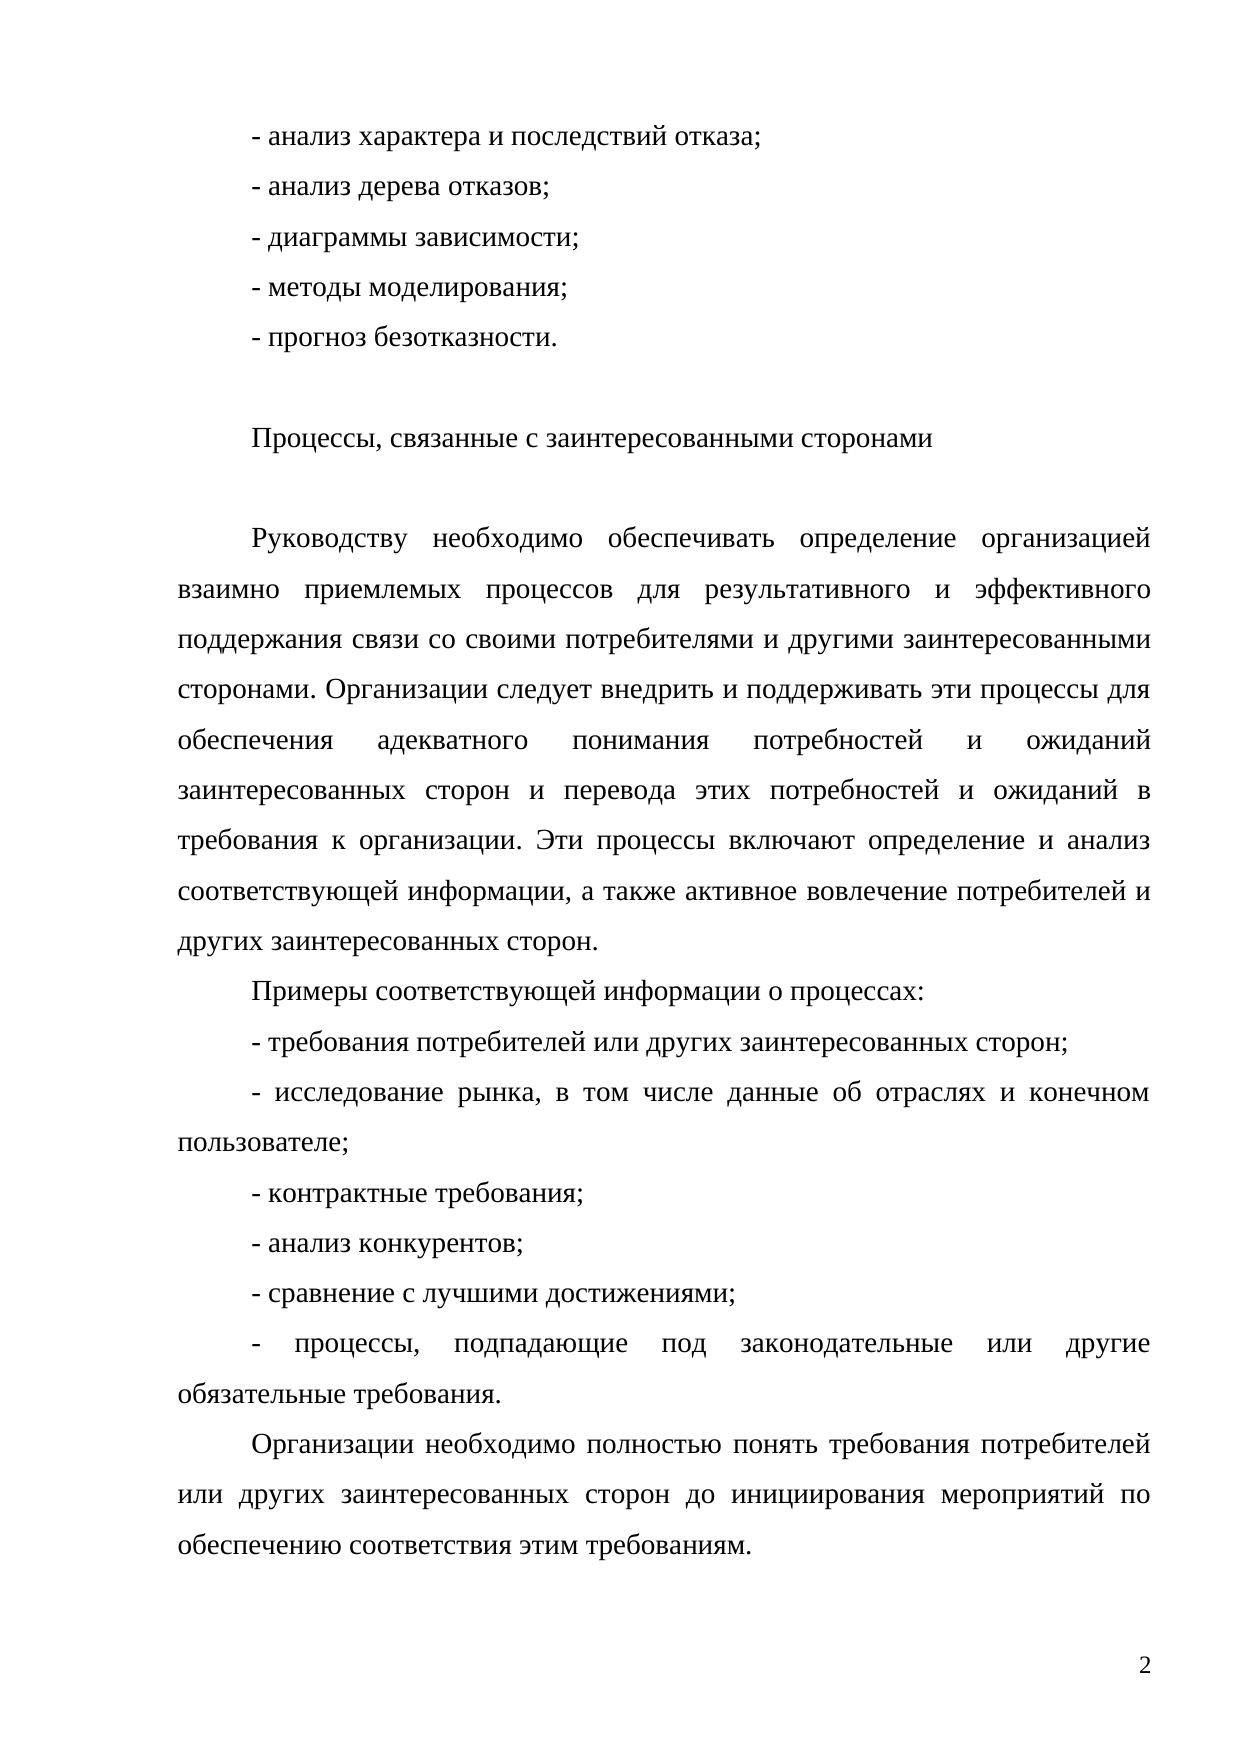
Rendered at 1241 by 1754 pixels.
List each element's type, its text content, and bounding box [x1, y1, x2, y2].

text Примеры соответствующей информации о процессах: [177, 973, 1152, 1007]
text Организации необходимо полностью понять требования потребителей или других заинтересованных сторон до инициирования мероприятий по обеспечению соответствия этим требованиям. [177, 1426, 1152, 1560]
text - сравнение с лучшими достижениями; [177, 1275, 1152, 1309]
text - контрактные требования; [177, 1175, 1152, 1208]
text - требования потребителей или других заинтересованных сторон; [177, 1024, 1152, 1057]
text Руководству необходимо обеспечивать определение организацией взаимно приемлемых процессов для результативного и эффективного поддержания связи со своими потребителями и другими заинтересованными сторонами. Организации следует внедрить и поддерживать эти процессы для обеспечения адекватного понимания потребностей и ожиданий заинтересованных сторон и перевода этих потребностей и ожиданий в требования к организации. Эти процессы включают определение и анализ соответствующей информации, а также активное вовлечение потребителей и других заинтересованных сторон. [177, 521, 1152, 957]
text - анализ характера и последствий отказа; [177, 118, 1152, 152]
text - диаграммы зависимости; [177, 219, 1152, 252]
text - прогноз безотказности. [177, 319, 1152, 353]
subtitle Процессы, связанные с заинтересованными сторонами [177, 420, 1152, 453]
text - процессы, подпадающие под законодательные или другие обязательные требования. [177, 1326, 1152, 1409]
text - методы моделирования; [177, 269, 1152, 303]
text - исследование рынка, в том числе данные об отраслях и конечном пользователе; [177, 1074, 1152, 1158]
text - анализ дерева отказов; [177, 168, 1152, 202]
text - анализ конкурентов; [177, 1225, 1152, 1258]
